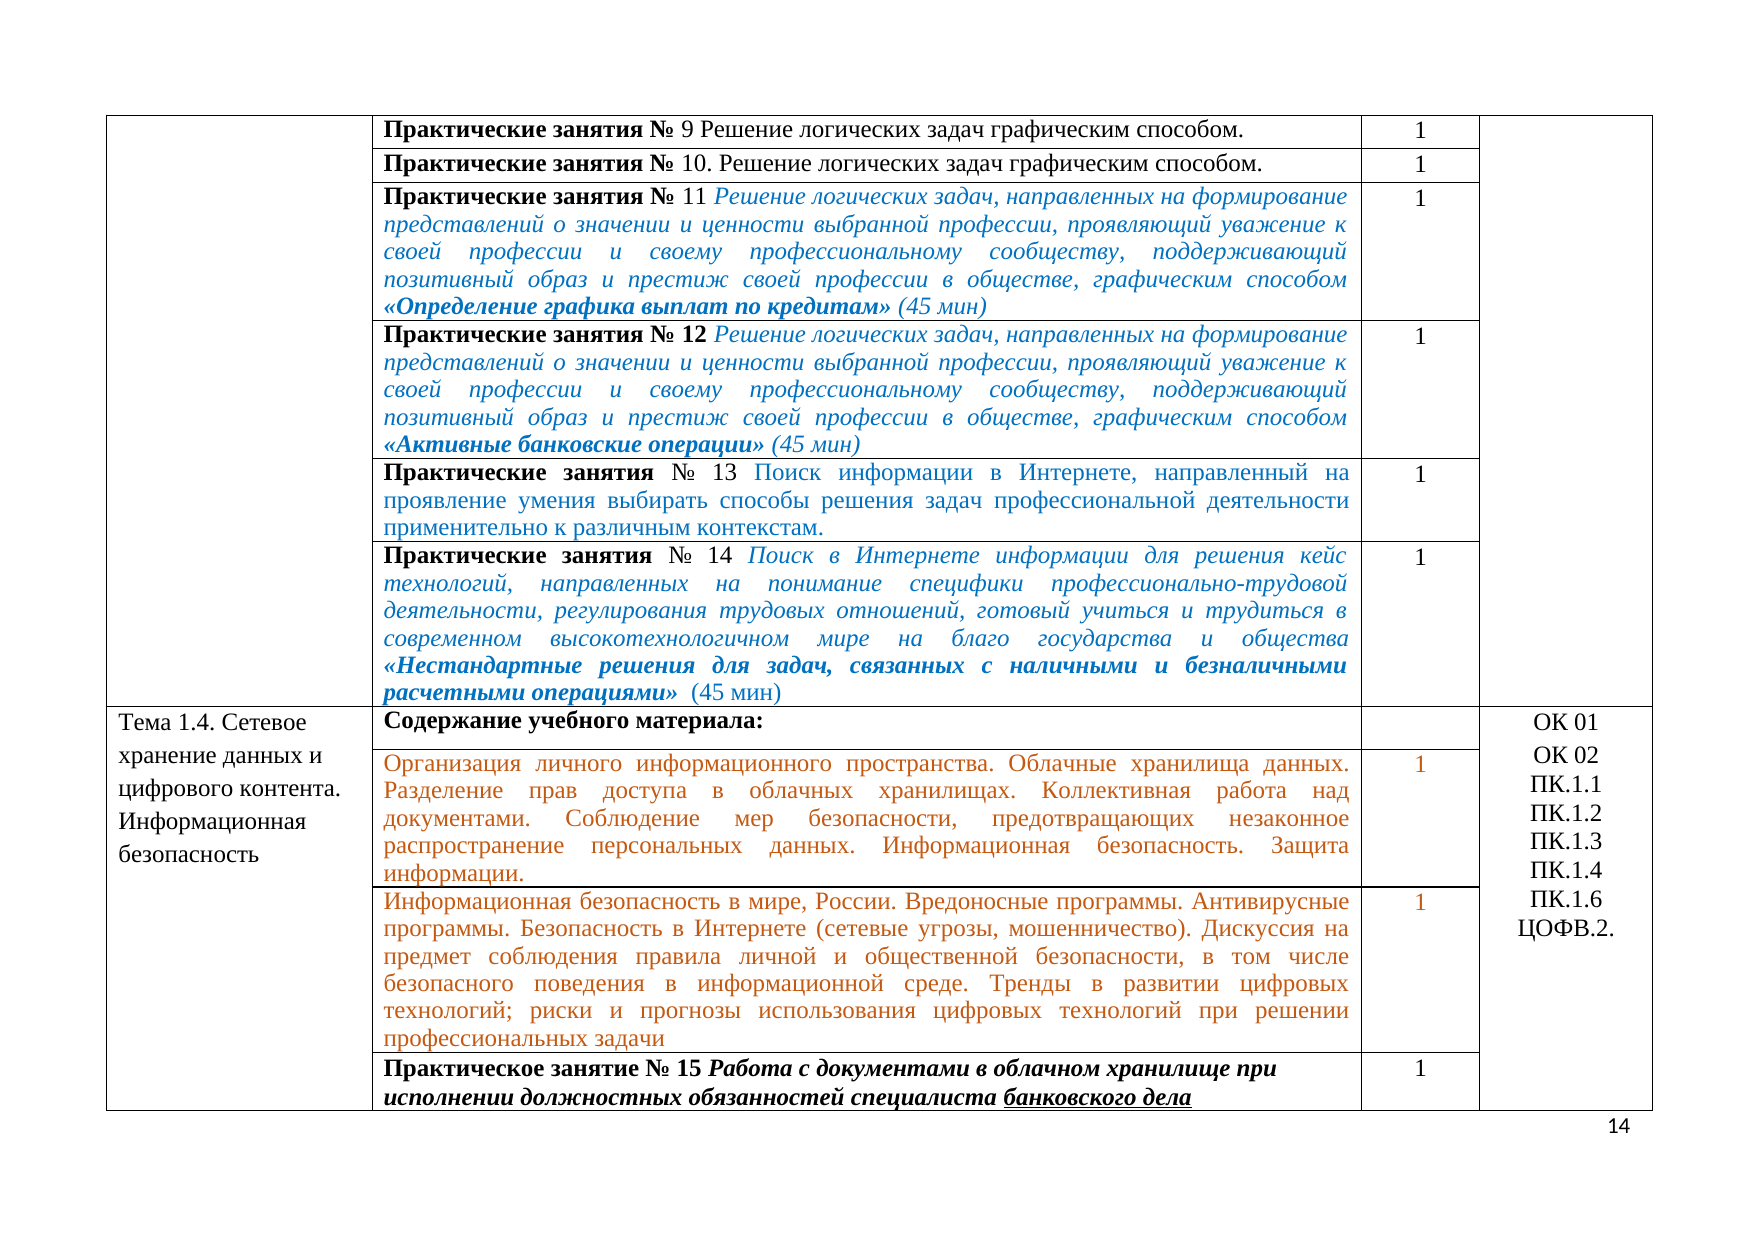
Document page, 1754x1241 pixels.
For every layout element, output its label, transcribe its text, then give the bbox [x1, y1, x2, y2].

table_cell Практические занятия № 13 Поиск информации в Интернете, направленный на проявление умения выбирать способы решения задач профессиональной деятельности применительно к различным контекстам. [373, 459, 1361, 541]
table_cell Практические занятия № 12 Решение логических задач, направленных на формирование представлений о значении и ценности выбранной профессии, проявляющий уважение к своей профессии и своему профессиональному сообществу, поддерживающий позитивный образ и престиж своей профессии в обществе, графическим способом «Активные банковские операции» (45 мин) [373, 321, 1361, 458]
table_cell Практические занятия № 11 Решение логических задач, направленных на формирование представлений о значении и ценности выбранной профессии, проявляющий уважение к своей профессии и своему профессиональному сообществу, поддерживающий позитивный образ и престиж своей профессии в обществе, графическим способом «Определение графика выплат по кредитам» (45 мин) [373, 183, 1361, 320]
table_cell [1362, 707, 1479, 748]
table_cell Тема 1.4. Сетевое хранение данных и цифрового контента. Информационная безопасность [107, 707, 372, 1110]
table_cell 1 [1362, 750, 1479, 886]
table_cell 1 [1362, 888, 1479, 1052]
table_cell 1 [1362, 542, 1479, 706]
table_cell 1 [1362, 149, 1479, 182]
table_cell Практические занятия № 14 Поиск в Интернете информации для решения кейс технологий, направленных на понимание специфики профессионально-трудовой деятельности, регулирования трудовых отношений, готовый учиться и трудиться в современном высокотехнологичном мире на благо государства и общества «Нестандартные решения для задач, связанных с наличными и безналичными расчетными операциями» (45 мин) [373, 542, 1361, 706]
table_cell 1 [1362, 459, 1479, 541]
table_cell Информационная безопасность в мире, России. Вредоносные программы. Антивирусные программы. Безопасность в Интернете (сетевые угрозы, мошенничество). Дискуссия на предмет соблюдения правила личной и общественной безопасности, в том числе безопасного поведения в информационной среде. Тренды в развитии цифровых технологий; риски и прогнозы использования цифровых технологий при решении профессиональных задачи [373, 888, 1361, 1052]
table_cell Практическое занятие № 15 Работа с документами в облачном хранилище при исполнении должностных обязанностей специалиста банковского дела [373, 1053, 1361, 1110]
table_cell Практические занятия № 10. Решение логических задач графическим способом. [373, 149, 1361, 182]
table_cell Организация личного информационного пространства. Облачные хранилища данных. Разделение прав доступа в облачных хранилищах. Коллективная работа над документами. Соблюдение мер безопасности, предотвращающих незаконное распространение персональных данных. Информационная безопасность. Защита информации. [373, 750, 1361, 886]
table_cell ОК 01 ОК 02 ПК.1.1 ПК.1.2 ПК.1.3 ПК.1.4 ПК.1.6 ЦОФВ.2. [1480, 707, 1652, 1110]
table_cell 1 [1362, 116, 1479, 148]
table_cell 1 [1362, 321, 1479, 458]
table_cell 1 [1362, 1053, 1479, 1110]
table_cell 1 [1362, 183, 1479, 320]
table_cell Содержание учебного материала: [373, 707, 1361, 748]
table_cell Практические занятия № 9 Решение логических задач графическим способом. [373, 116, 1361, 148]
